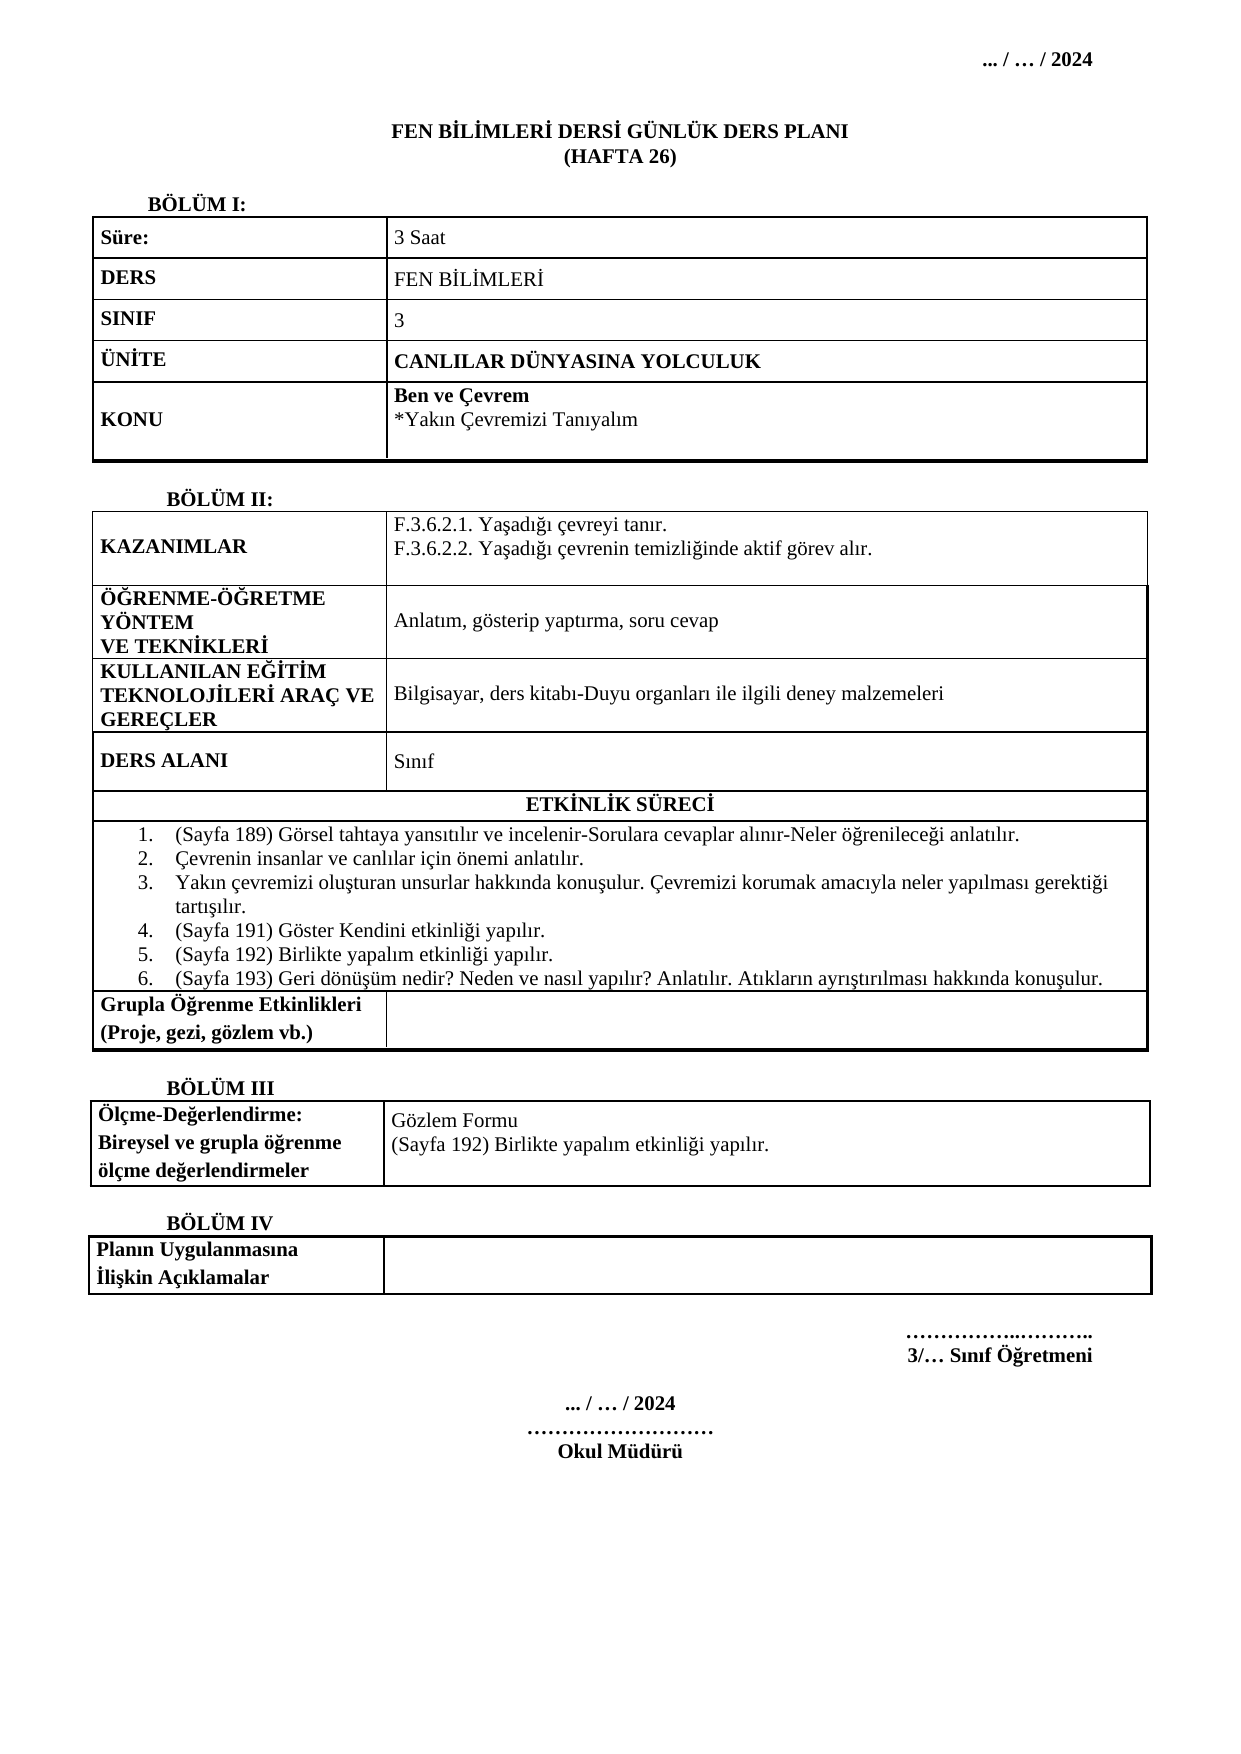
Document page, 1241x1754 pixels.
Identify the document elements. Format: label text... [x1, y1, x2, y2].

text BÖLÜM I: [148, 192, 1092, 216]
table_cell CANLILAR DÜNYASINA YOLCULUK [388, 341, 1146, 381]
table_header 3 Saat [388, 218, 1146, 257]
table_header Süre: [94, 218, 386, 257]
table_cell ÜNİTE [94, 341, 386, 381]
table_header KAZANIMLAR [93, 512, 386, 584]
table_cell KULLANILAN EĞİTİM TEKNOLOJİLERİ ARAÇ VE GEREÇLER [93, 659, 386, 731]
text ……………………… [148, 1415, 1092, 1439]
table_cell Ben ve Çevrem *Yakın Çevremizi Tanıyalım [388, 383, 1146, 458]
table_cell DERS ALANI [94, 733, 386, 790]
text ... / … / 2024 [148, 1391, 1092, 1415]
table_cell 3 [388, 300, 1146, 340]
table_cell SINIF [94, 300, 386, 340]
text FEN BİLİMLERİ DERSİ GÜNLÜK DERS PLANI [148, 119, 1092, 143]
subtitle BÖLÜM IV [148, 1211, 1092, 1235]
text ……………..……….. [148, 1319, 1092, 1343]
text (HAFTA 26) [148, 143, 1092, 168]
table_cell ÖĞRENME-ÖĞRETME YÖNTEM VE TEKNİKLERİ [93, 586, 386, 658]
table_header Ölçme-Değerlendirme: Bireysel ve grupla öğrenme ölçme değerlendirmeler [92, 1102, 383, 1185]
text 3/… Sınıf Öğretmeni [148, 1343, 1092, 1367]
table_cell ETKİNLİK SÜRECİ [94, 792, 1146, 819]
table_cell DERS [94, 259, 386, 298]
table_header [385, 1238, 1150, 1293]
table_header Gözlem Formu (Sayfa 192) Birlikte yapalım etkinliği yapılır. [385, 1102, 1149, 1185]
table_cell FEN BİLİMLERİ [388, 259, 1146, 298]
table_cell KONU [94, 383, 386, 458]
table_header Planın Uygulanmasına İlişkin Açıklamalar [90, 1238, 383, 1293]
text Okul Müdürü [148, 1439, 1092, 1463]
text ... / … / 2024 [148, 47, 1092, 71]
text BÖLÜM II: [148, 487, 1092, 511]
subtitle BÖLÜM III [148, 1076, 1092, 1100]
table_cell Sınıf [387, 733, 1146, 790]
table_cell Anlatım, gösterip yaptırma, soru cevap [387, 586, 1146, 658]
table_header F.3.6.2.1. Yaşadığı çevreyi tanır. F.3.6.2.2. Yaşadığı çevrenin temizliğinde aktif görev alır. [387, 512, 1147, 584]
table_cell (Sayfa 189) Görsel tahtaya yansıtılır ve incelenir-Sorulara cevaplar alınır-Neler öğrenileceği anlatılır. Çevrenin insanlar ve canlılar için önemi anlatılır. Yakın çevremizi oluşturan unsurlar hakkında konuşulur. Çevremizi korumak amacıyla neler yapılması gerektiği tartışılır. (Sayfa 191) Göster Kendini etkinliği yapılır. (Sayfa 192) Birlikte yapalım etkinliği yapılır. (Sayfa 193) Geri dönüşüm nedir? Neden ve nasıl yapılır? Anlatılır. Atıkların ayrıştırılması hakkında konuşulur. [94, 822, 1146, 990]
table_cell Bilgisayar, ders kitabı-Duyu organları ile ilgili deney malzemeleri [387, 659, 1146, 731]
table_cell Grupla Öğrenme Etkinlikleri (Proje, gezi, gözlem vb.) [94, 992, 386, 1047]
table_cell [387, 992, 1146, 1047]
